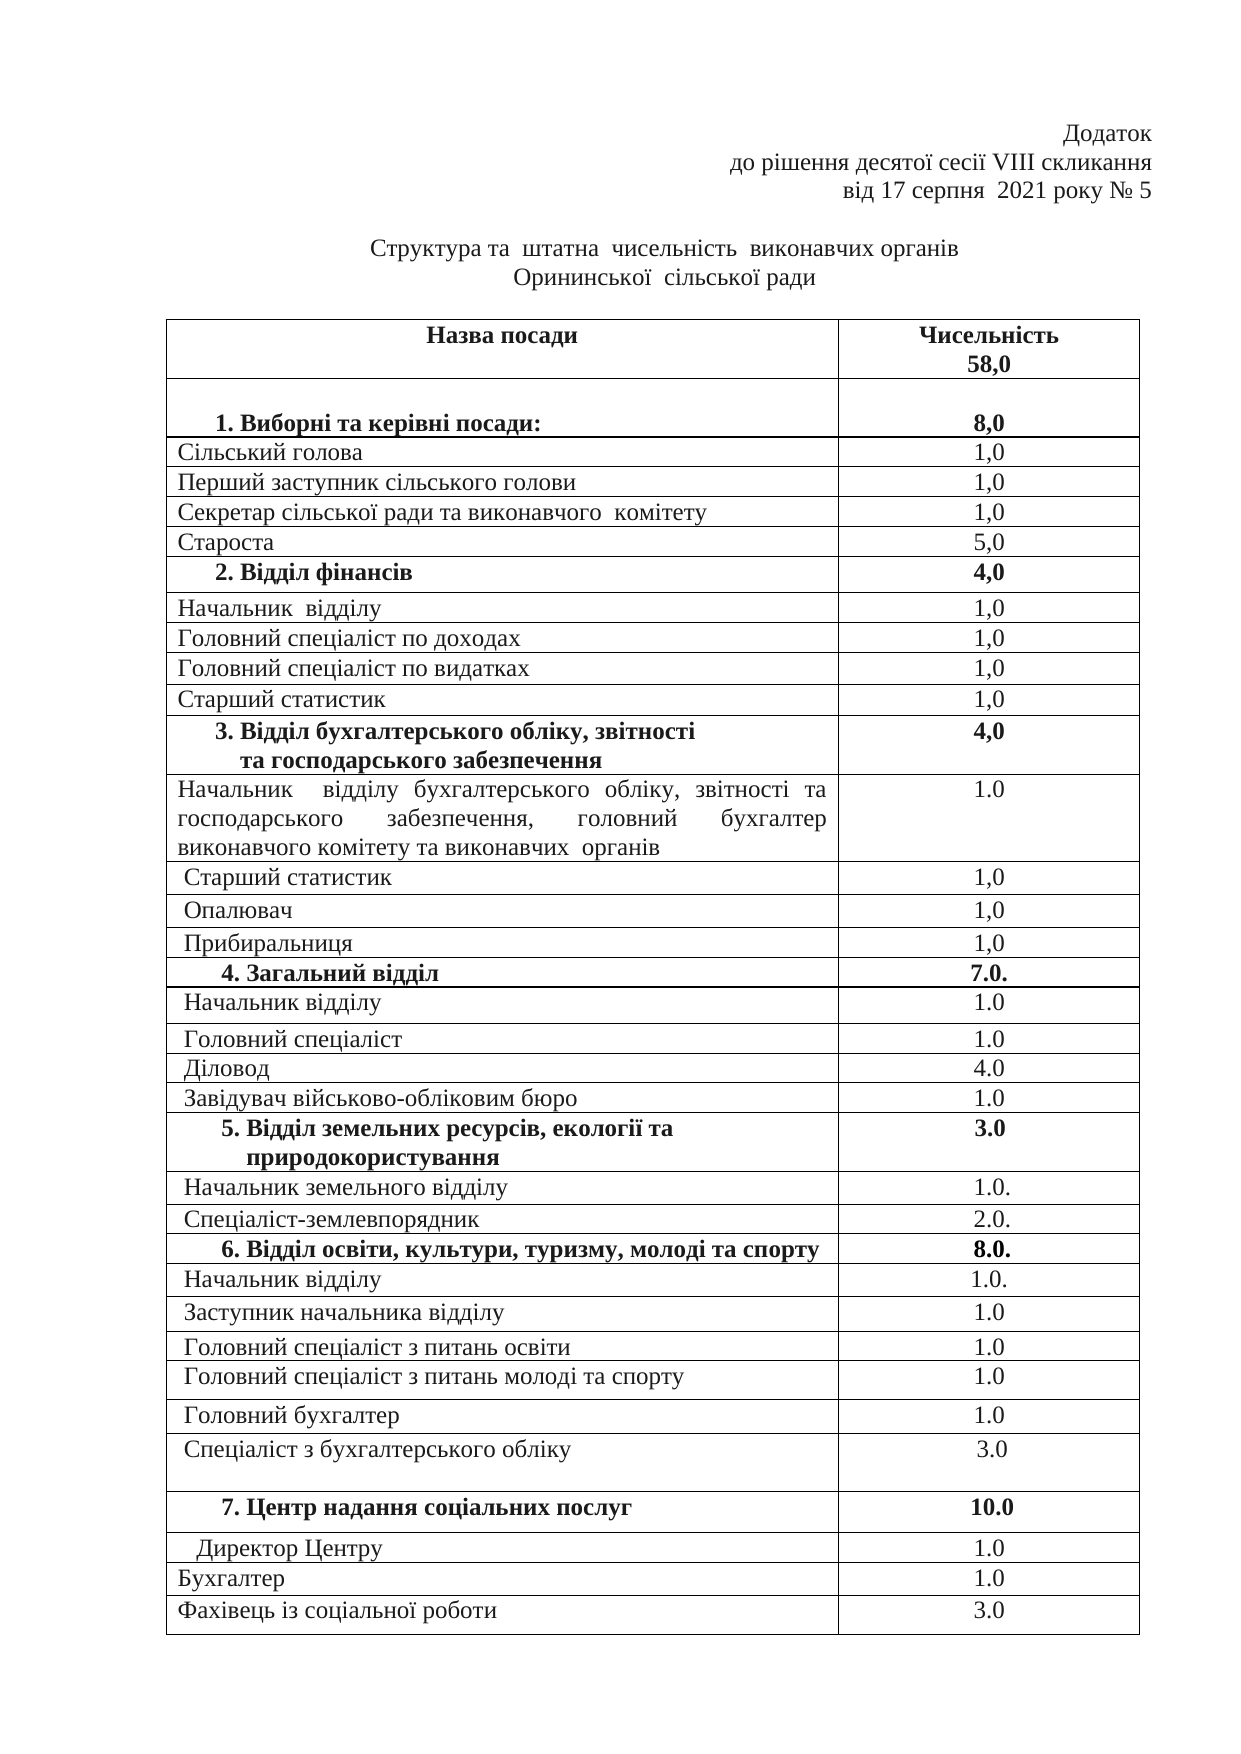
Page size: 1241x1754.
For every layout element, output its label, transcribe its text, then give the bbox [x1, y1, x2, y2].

table_cell Старший статистик [167, 685, 838, 715]
table_cell 1.0 [839, 1083, 1139, 1112]
table_cell 3. Відділ бухгалтерського обліку, звітності та господарського забезпечення [167, 716, 838, 773]
table_cell 1.0 [839, 1563, 1139, 1594]
table_cell 1,0 [839, 497, 1139, 526]
table_cell Спеціаліст-землевпорядник [167, 1205, 838, 1233]
table_cell Начальник відділу [167, 988, 838, 1023]
table_cell Прибиральниця [167, 928, 838, 957]
text від 17 серпня 2021 року № 5 [177, 176, 1152, 204]
table_cell Спеціаліст з бухгалтерського обліку [167, 1434, 838, 1491]
table_cell Діловод [167, 1054, 838, 1082]
table_cell Перший заступник сільського голови [167, 467, 838, 496]
table_cell Головний спеціаліст з питань молоді та спорту [167, 1361, 838, 1399]
text Структура та штатна чисельність виконавчих органів [177, 233, 1152, 262]
table_cell Сільський голова [167, 438, 838, 466]
table_cell Фахівець із соціальної роботи [167, 1596, 838, 1634]
table_cell 4,0 [839, 557, 1139, 592]
table_cell 1,0 [839, 467, 1139, 496]
table_cell 2. Відділ фінансів [167, 557, 838, 592]
table_cell Начальник відділу [167, 593, 838, 622]
table_cell 4. Загальний відділ [167, 958, 838, 986]
table_cell 1.0 [839, 988, 1139, 1023]
table_cell 10.0 [839, 1492, 1139, 1532]
table_cell 8.0. [839, 1234, 1139, 1263]
table_cell 3.0 [839, 1434, 1139, 1491]
table_cell 7.0. [839, 958, 1139, 986]
table_cell 1.0. [839, 1172, 1139, 1203]
table_cell 2.0. [839, 1205, 1139, 1233]
table_cell 4,0 [839, 716, 1139, 773]
table_cell 6. Відділ освіти, культури, туризму, молоді та спорту [167, 1234, 838, 1263]
table_cell Заступник начальника відділу [167, 1297, 838, 1331]
table_cell 4.0 [839, 1054, 1139, 1082]
table_cell 1,0 [839, 438, 1139, 466]
text Додаток [177, 118, 1152, 147]
table_cell Головний спеціаліст по доходах [167, 623, 838, 652]
table_cell 1,0 [839, 928, 1139, 957]
table_cell Головний спеціаліст [167, 1024, 838, 1052]
table_cell 1.0 [839, 1297, 1139, 1331]
table_header Чисельність 58,0 [839, 320, 1139, 378]
table_cell 1.0 [839, 1024, 1139, 1052]
table_cell Директор Центру [167, 1533, 838, 1562]
table_cell Завідувач військово-обліковим бюро [167, 1083, 838, 1112]
table_cell 1.0 [839, 1533, 1139, 1562]
table_cell Головний бухгалтер [167, 1400, 838, 1433]
table_cell 1.0. [839, 1264, 1139, 1296]
table_cell 3.0 [839, 1596, 1139, 1634]
table_cell Секретар сільської ради та виконавчого комітету [167, 497, 838, 526]
table_cell 7. Центр надання соціальних послуг [167, 1492, 838, 1532]
table_cell 1,0 [839, 623, 1139, 652]
table_cell Головний спеціаліст з питань освіти [167, 1332, 838, 1360]
table_cell Бухгалтер [167, 1563, 838, 1594]
table_cell Начальник земельного відділу [167, 1172, 838, 1203]
table_cell 1,0 [839, 895, 1139, 927]
table_header Назва посади [167, 320, 838, 378]
table_cell 8,0 [839, 379, 1139, 436]
table_cell 5,0 [839, 527, 1139, 556]
table_cell 1,0 [839, 685, 1139, 715]
table_cell 1,0 [839, 593, 1139, 622]
table_cell 3.0 [839, 1113, 1139, 1171]
table_cell Головний спеціаліст по видатках [167, 653, 838, 683]
table_cell 1.0 [839, 1400, 1139, 1433]
table_cell Опалювач [167, 895, 838, 927]
table_cell Начальник відділу бухгалтерського обліку, звітності та господарського забезпечення, головний бухгалтер виконавчого комітету та виконавчих органів [167, 775, 838, 861]
table_cell 1.0 [839, 775, 1139, 861]
table_cell 1,0 [839, 862, 1139, 894]
table_cell 1. Виборні та керівні посади: [167, 379, 838, 436]
text до рішення десятої сесії VІІІ скликання [177, 147, 1152, 176]
table_cell Старший статистик [167, 862, 838, 894]
table_cell Начальник відділу [167, 1264, 838, 1296]
table_cell 5. Відділ земельних ресурсів, екології та природокористування [167, 1113, 838, 1171]
table_cell 1.0 [839, 1332, 1139, 1360]
table_cell 1,0 [839, 653, 1139, 683]
table_cell Староста [167, 527, 838, 556]
table_cell 1.0 [839, 1361, 1139, 1399]
text Орининської сільської ради [177, 262, 1152, 291]
